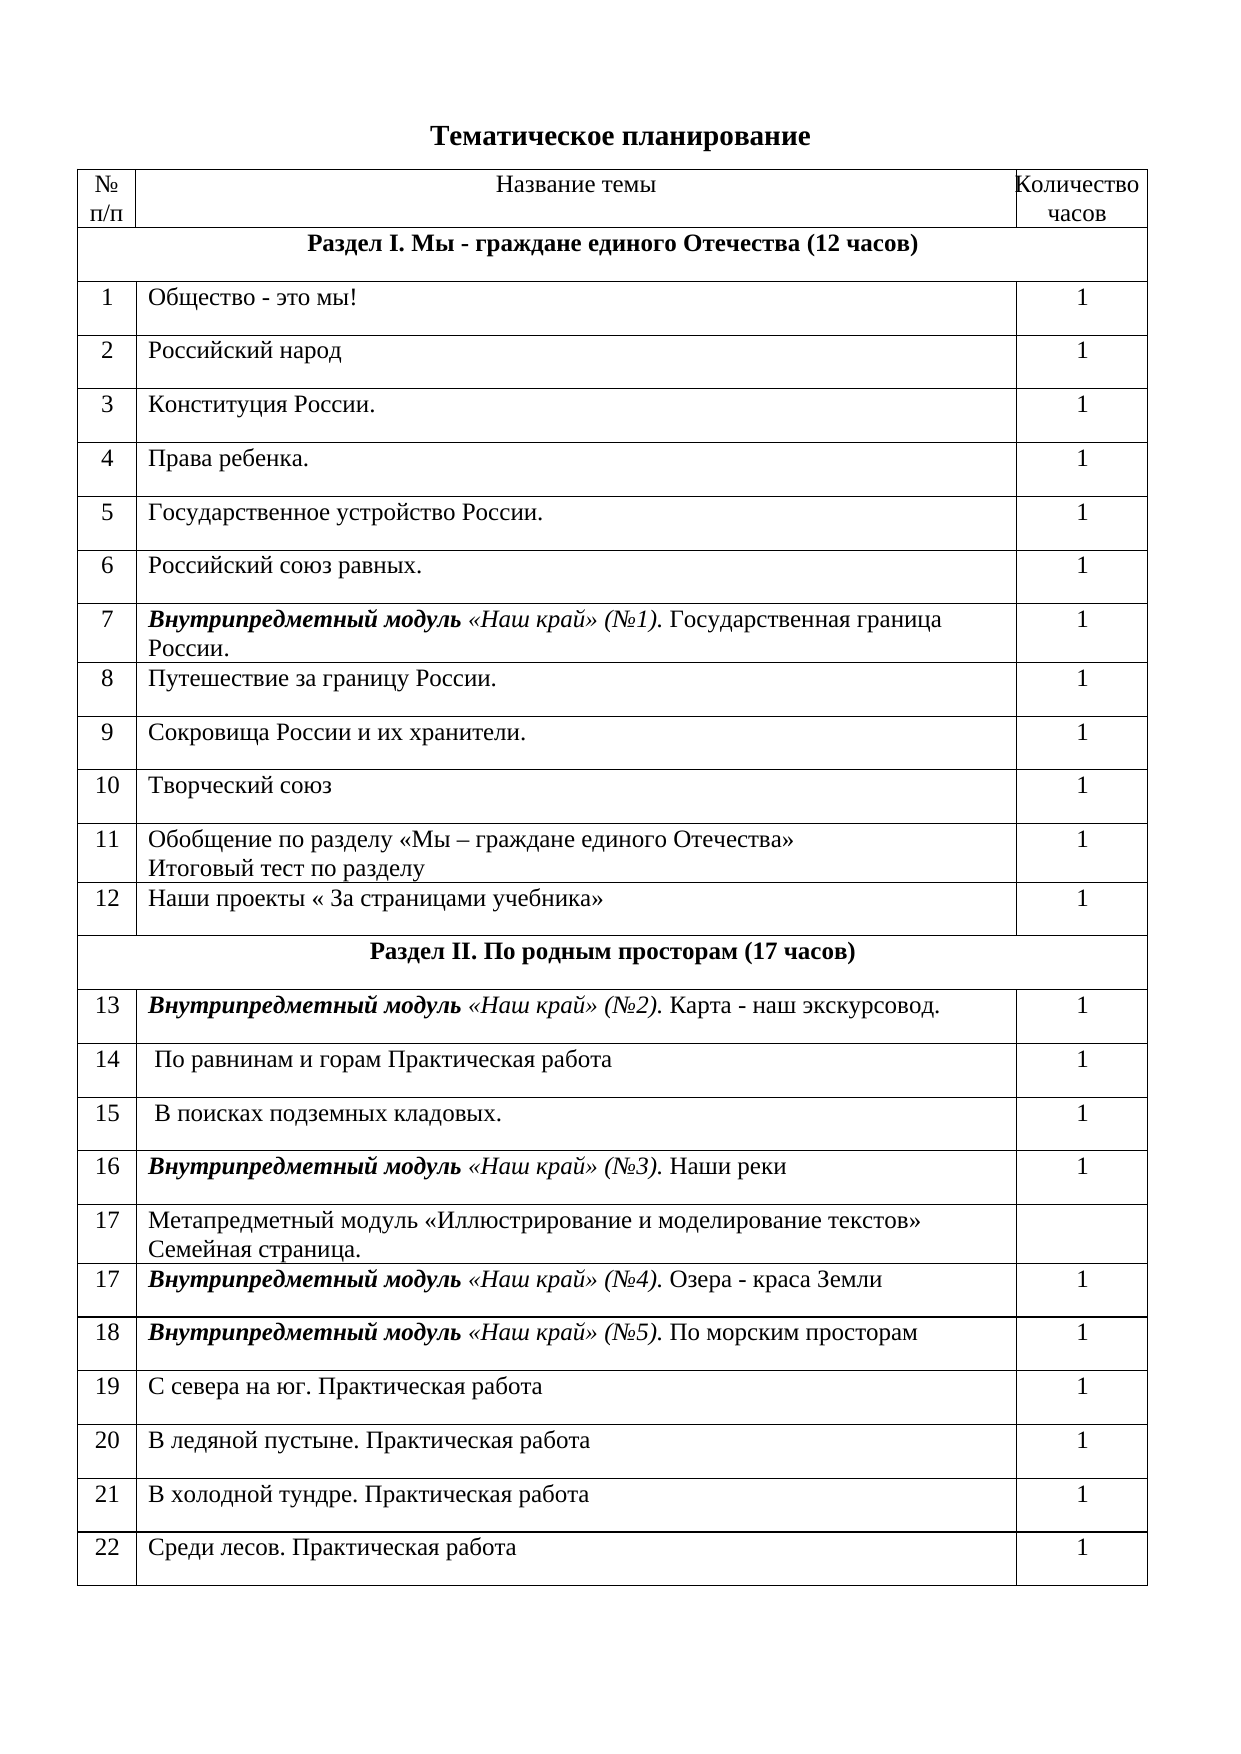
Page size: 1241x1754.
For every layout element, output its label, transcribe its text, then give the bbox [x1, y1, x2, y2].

table_cell 18 [78, 1318, 136, 1370]
table_cell [1017, 1205, 1147, 1263]
table_cell С севера на юг. Практическая работа [137, 1371, 1016, 1424]
table_cell 3 [78, 389, 136, 442]
table_cell Раздел I. Мы - граждане единого Отечества (12 часов) [78, 228, 1147, 281]
table_cell 17 [78, 1205, 136, 1263]
table_cell 7 [78, 604, 136, 662]
table_cell Метапредметный модуль «Иллюстрирование и моделирование текстов» Семейная страница. [137, 1205, 1016, 1263]
table_cell 9 [78, 717, 136, 769]
table_cell 15 [78, 1098, 136, 1150]
table_cell Раздел II. По родным просторам (17 часов) [78, 936, 1147, 989]
table_header Количество часов [1017, 170, 1147, 227]
table_cell 1 [1017, 1371, 1147, 1424]
table_cell 1 [1017, 990, 1147, 1043]
table_cell Творческий союз [137, 770, 1016, 823]
table_cell Внутрипредметный модуль «Наш край» (№1). Государственная граница России. [137, 604, 1016, 662]
table_cell 19 [78, 1371, 136, 1424]
table_cell 1 [1017, 497, 1147, 549]
table_cell 20 [78, 1425, 136, 1478]
table_cell 17 [78, 1264, 136, 1316]
table_cell 1 [1017, 663, 1147, 716]
table_cell 10 [78, 770, 136, 823]
table_cell 1 [1017, 883, 1147, 935]
text Тематическое планирование [89, 118, 1152, 152]
table_cell 13 [78, 990, 136, 1043]
table_cell 1 [1017, 1425, 1147, 1478]
table_cell 1 [1017, 1533, 1147, 1585]
table_cell 2 [78, 336, 136, 388]
table_cell 1 [1017, 770, 1147, 823]
table_cell 1 [1017, 551, 1147, 603]
table_cell Сокровища России и их хранители. [137, 717, 1016, 769]
table_cell 6 [78, 551, 136, 603]
table_cell 1 [1017, 389, 1147, 442]
table_cell Российский союз равных. [137, 551, 1016, 603]
table_cell 21 [78, 1479, 136, 1531]
table_cell Внутрипредметный модуль «Наш край» (№2). Карта - наш экскурсовод. [137, 990, 1016, 1043]
table_cell 22 [78, 1533, 136, 1585]
table_header Название темы [136, 170, 1016, 227]
table_cell 1 [1017, 824, 1147, 882]
table_cell Среди лесов. Практическая работа [137, 1533, 1016, 1585]
table_cell 8 [78, 663, 136, 716]
table_cell 1 [1017, 1151, 1147, 1204]
table_cell 12 [78, 883, 136, 935]
table_cell 1 [1017, 443, 1147, 496]
table_cell 16 [78, 1151, 136, 1204]
table_cell В холодной тундре. Практическая работа [137, 1479, 1016, 1531]
table_cell 1 [1017, 1044, 1147, 1097]
table_cell Путешествие за границу России. [137, 663, 1016, 716]
table_cell 1 [78, 282, 136, 334]
table_cell 4 [78, 443, 136, 496]
table_header № п/п [78, 170, 135, 227]
table_cell 5 [78, 497, 136, 549]
table_cell Внутрипредметный модуль «Наш край» (№4). Озера - краса Земли [137, 1264, 1016, 1316]
table_cell 1 [1017, 1318, 1147, 1370]
table_cell В поисках подземных кладовых. [137, 1098, 1016, 1150]
table_cell 1 [1017, 282, 1147, 334]
table_cell Российский народ [137, 336, 1016, 388]
table_cell 1 [1017, 717, 1147, 769]
table_cell Внутрипредметный модуль «Наш край» (№5). По морским просторам [137, 1318, 1016, 1370]
table_cell Государственное устройство России. [137, 497, 1016, 549]
table_cell Конституция России. [137, 389, 1016, 442]
table_cell 1 [1017, 604, 1147, 662]
table_cell В ледяной пустыне. Практическая работа [137, 1425, 1016, 1478]
table_cell Наши проекты « За страницами учебника» [137, 883, 1016, 935]
table_cell 1 [1017, 336, 1147, 388]
table_cell Общество - это мы! [137, 282, 1016, 334]
table_cell 1 [1017, 1479, 1147, 1531]
table_cell 11 [78, 824, 136, 882]
table_cell По равнинам и горам Практическая работа [137, 1044, 1016, 1097]
table_cell 1 [1017, 1264, 1147, 1316]
table_cell 1 [1017, 1098, 1147, 1150]
table_cell Обобщение по разделу «Мы – граждане единого Отечества» Итоговый тест по разделу [137, 824, 1016, 882]
table_cell Внутрипредметный модуль «Наш край» (№3). Наши реки [137, 1151, 1016, 1204]
table_cell 14 [78, 1044, 136, 1097]
table_cell Права ребенка. [137, 443, 1016, 496]
